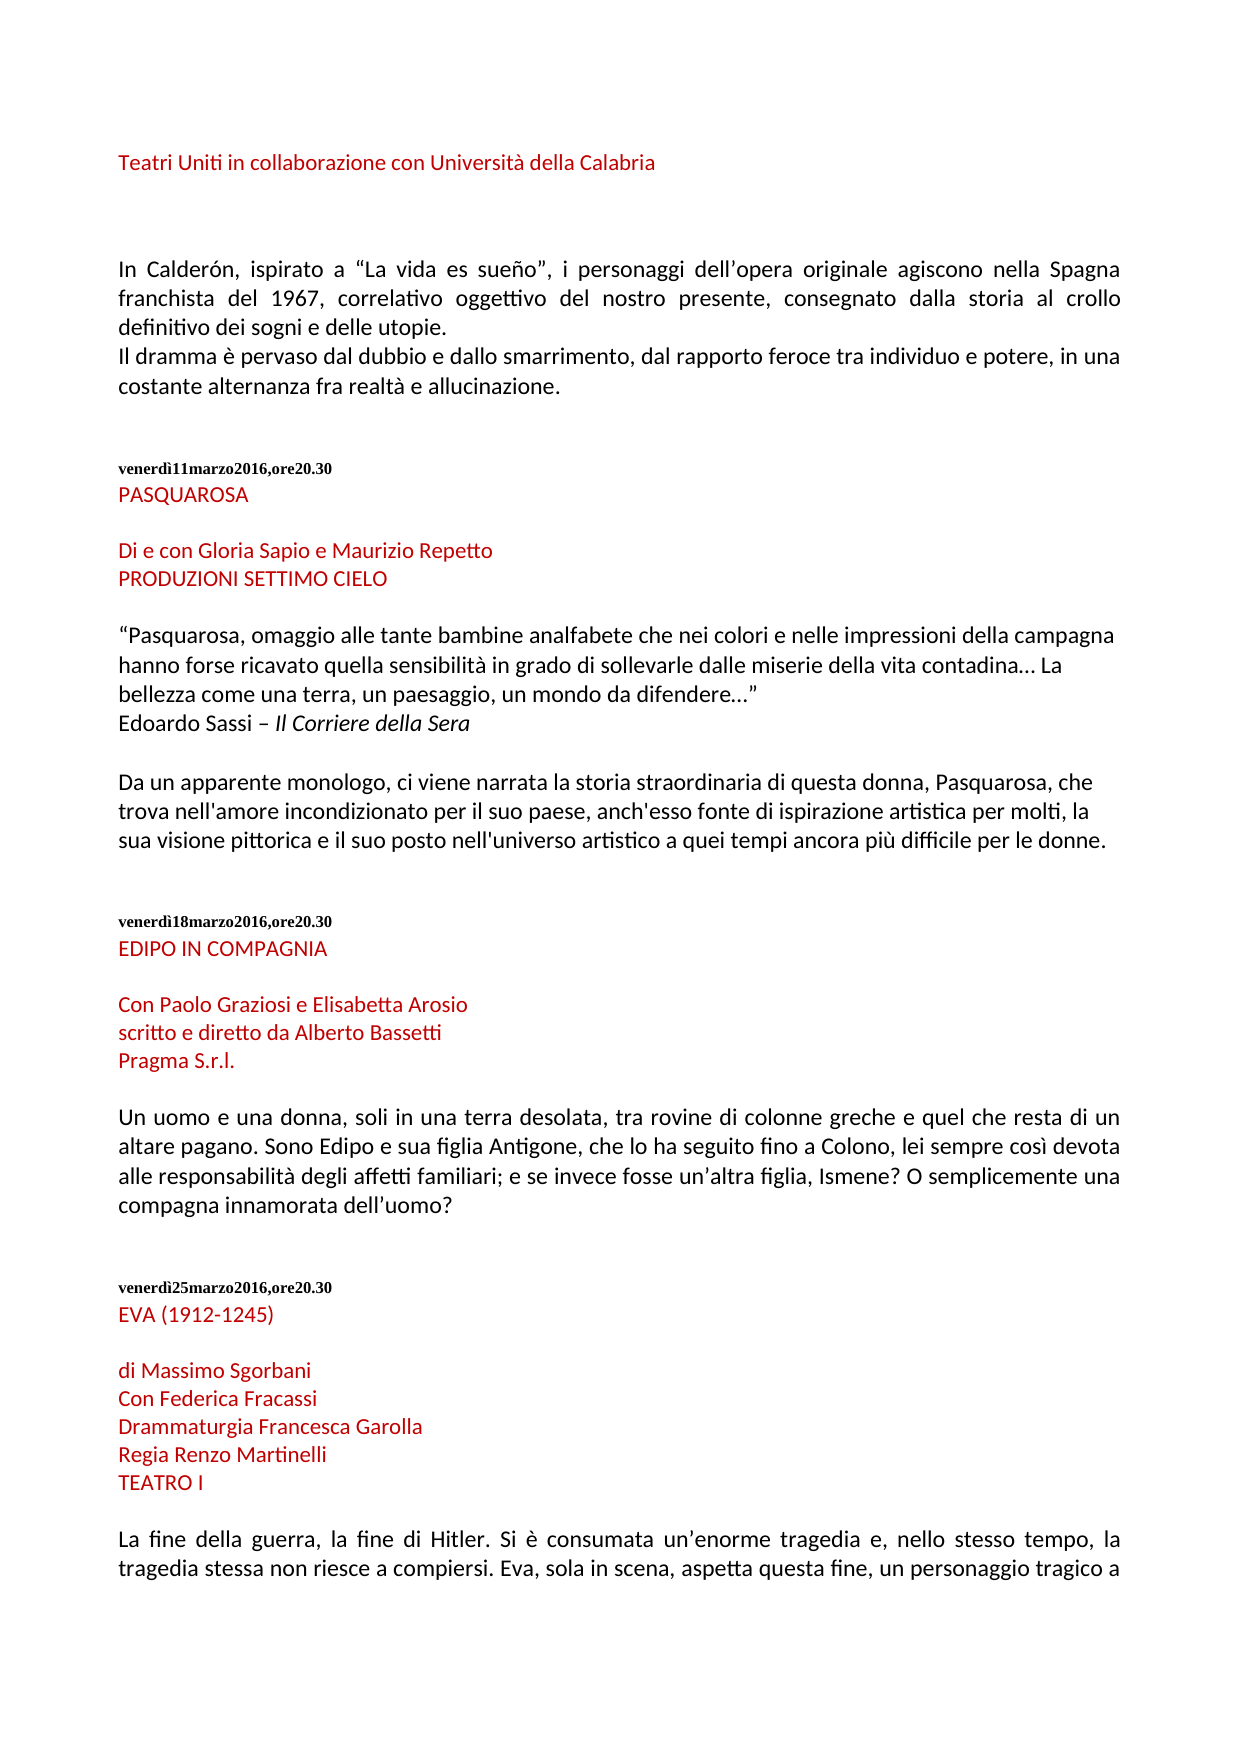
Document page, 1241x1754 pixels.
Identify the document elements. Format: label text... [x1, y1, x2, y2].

text Con Paolo Graziosi e Elisabetta Arosio [118, 990, 1122, 1018]
text scritto e diretto da Alberto Bassetti [118, 1018, 1122, 1046]
text PRODUZIONI SETTIMO CIELO [118, 564, 1122, 593]
text EVA (1912-1245) [118, 1300, 1122, 1328]
text Il dramma è pervaso dal dubbio e dallo smarrimento, dal rapporto feroce tra individuo e potere, in una costante alternanza fra realtà e allucinazione. [118, 341, 1122, 400]
text Edoardo Sassi – Il Corriere della Sera [118, 708, 1122, 738]
text In Calderón, ispirato a “La vida es sueño”, i personaggi dell’opera originale agiscono nella Spagna franchista del 1967, correlativo oggettivo del nostro presente, consegnato dalla storia al crollo definitivo dei sogni e delle utopie. [118, 254, 1122, 341]
text Drammaturgia Francesca Garolla [118, 1412, 1122, 1440]
text venerdì18marzo2016,ore20.30 [118, 912, 1122, 931]
text Regia Renzo Martinelli [118, 1440, 1122, 1468]
text TEATRO I [118, 1468, 1122, 1496]
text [118, 1524, 1122, 1582]
text “Pasquarosa, omaggio alle tante bambine analfabete che nei colori e nelle impressioni della campagna hanno forse ricavato quella sensibilità in grado di sollevarle dalle miserie della vita contadina… La bellezza come una terra, un paesaggio, un mondo da difendere…” [118, 621, 1122, 708]
text EDIPO IN COMPAGNIA [118, 934, 1122, 962]
text Da un apparente monologo, ci viene narrata la storia straordinaria di questa donna, Pasquarosa, che trova nell'amore incondizionato per il suo paese, anch'esso fonte di ispirazione artistica per molti, la sua visione pittorica e il suo posto nell'universo artistico a quei tempi ancora più difficile per le donne. [118, 767, 1122, 855]
text Teatri Uniti in collaborazione con Università della Calabria [118, 148, 1122, 176]
text venerdì11marzo2016,ore20.30 [118, 458, 1122, 478]
text di Massimo Sgorbani [118, 1356, 1122, 1384]
text Pragma S.r.l. [118, 1046, 1122, 1074]
text venerdì25marzo2016,ore20.30 [118, 1278, 1122, 1297]
text Di e con Gloria Sapio e Maurizio Repetto [118, 537, 1122, 564]
text Con Federica Fracassi [118, 1384, 1122, 1412]
text PASQUAROSA [118, 481, 1122, 508]
text Un uomo e una donna, soli in una terra desolata, tra rovine di colonne greche e quel che resta di un altare pagano. Sono Edipo e sua figlia Antigone, che lo ha seguito fino a Colono, lei sempre così devota alle responsabilità degli affetti familiari; e se invece fosse un’altra figlia, Ismene? O semplicemente una compagna innamorata dell’uomo? [118, 1102, 1122, 1219]
